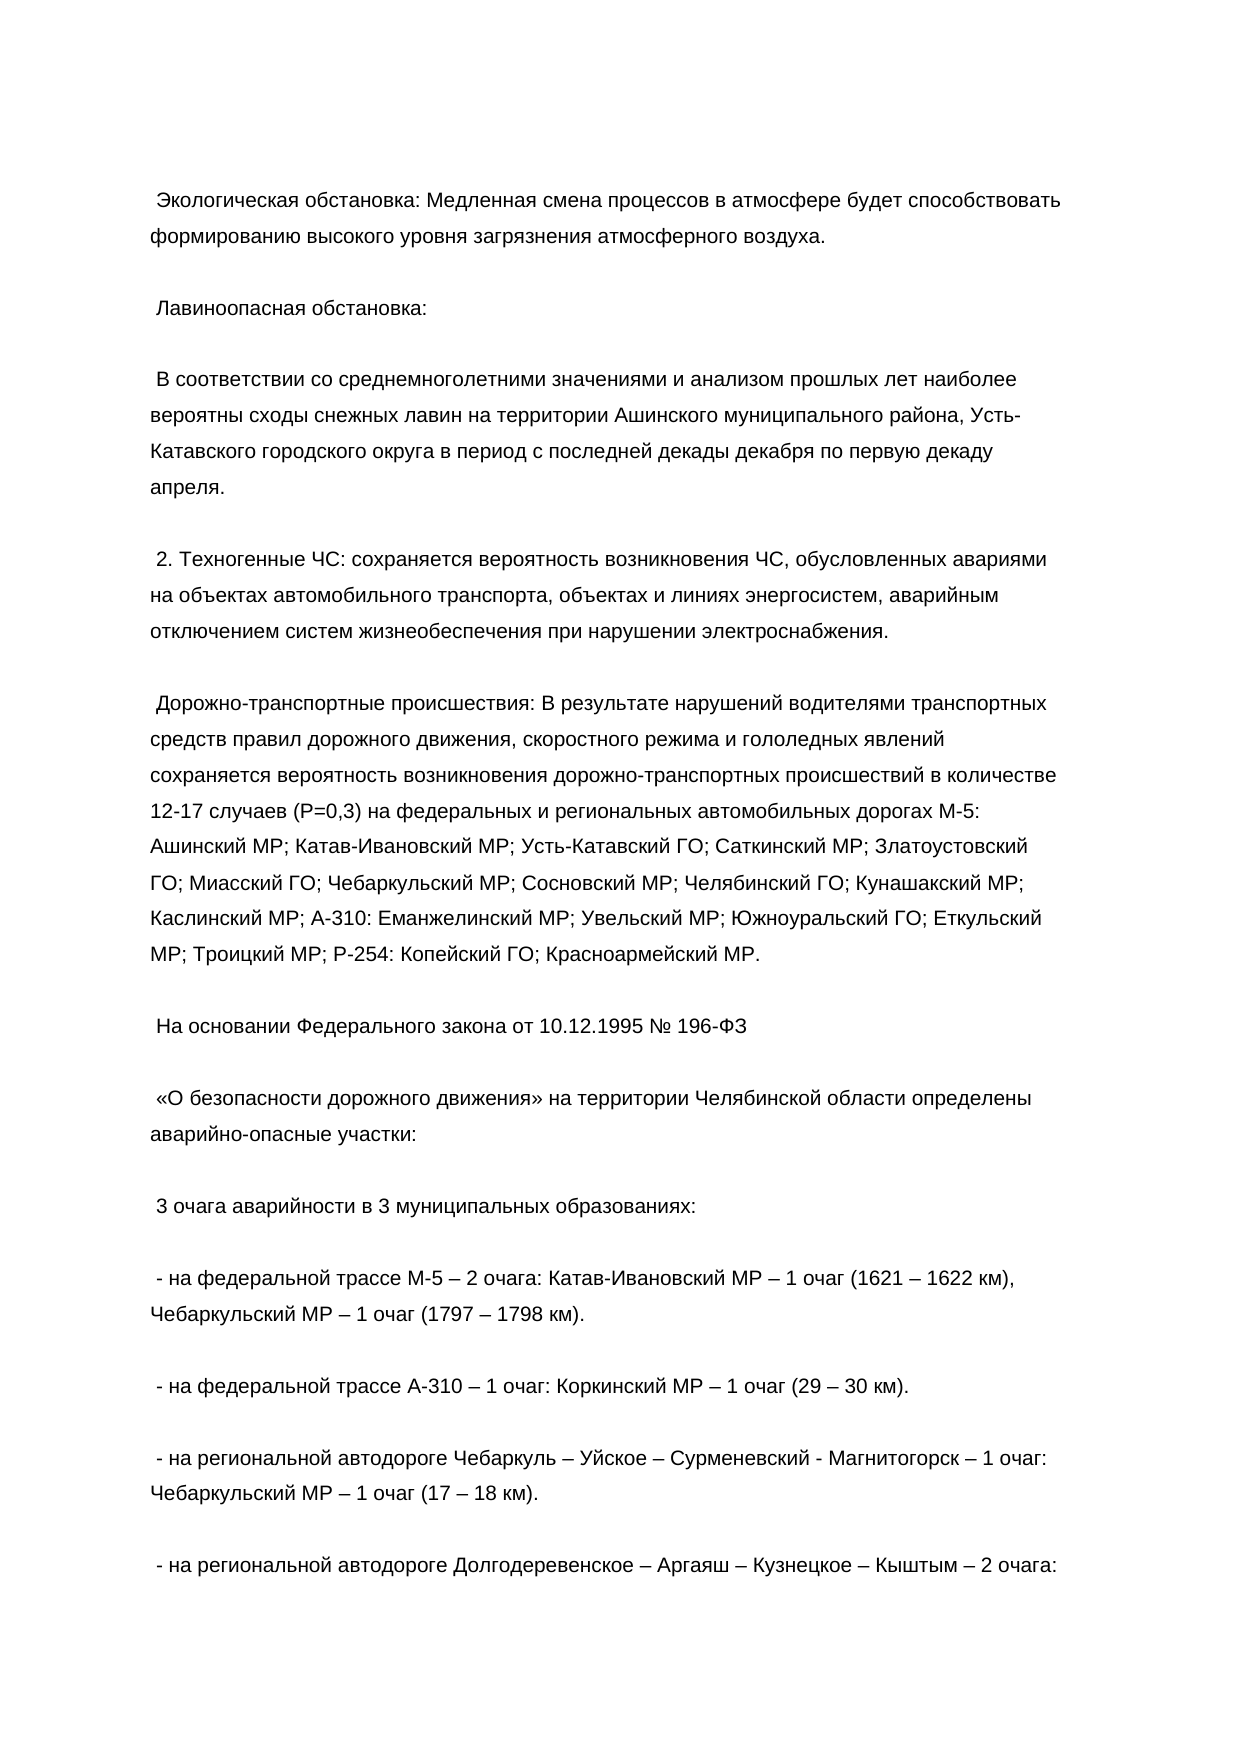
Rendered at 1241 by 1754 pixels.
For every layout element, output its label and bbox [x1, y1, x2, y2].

table_cell [140, 150, 1078, 1577]
